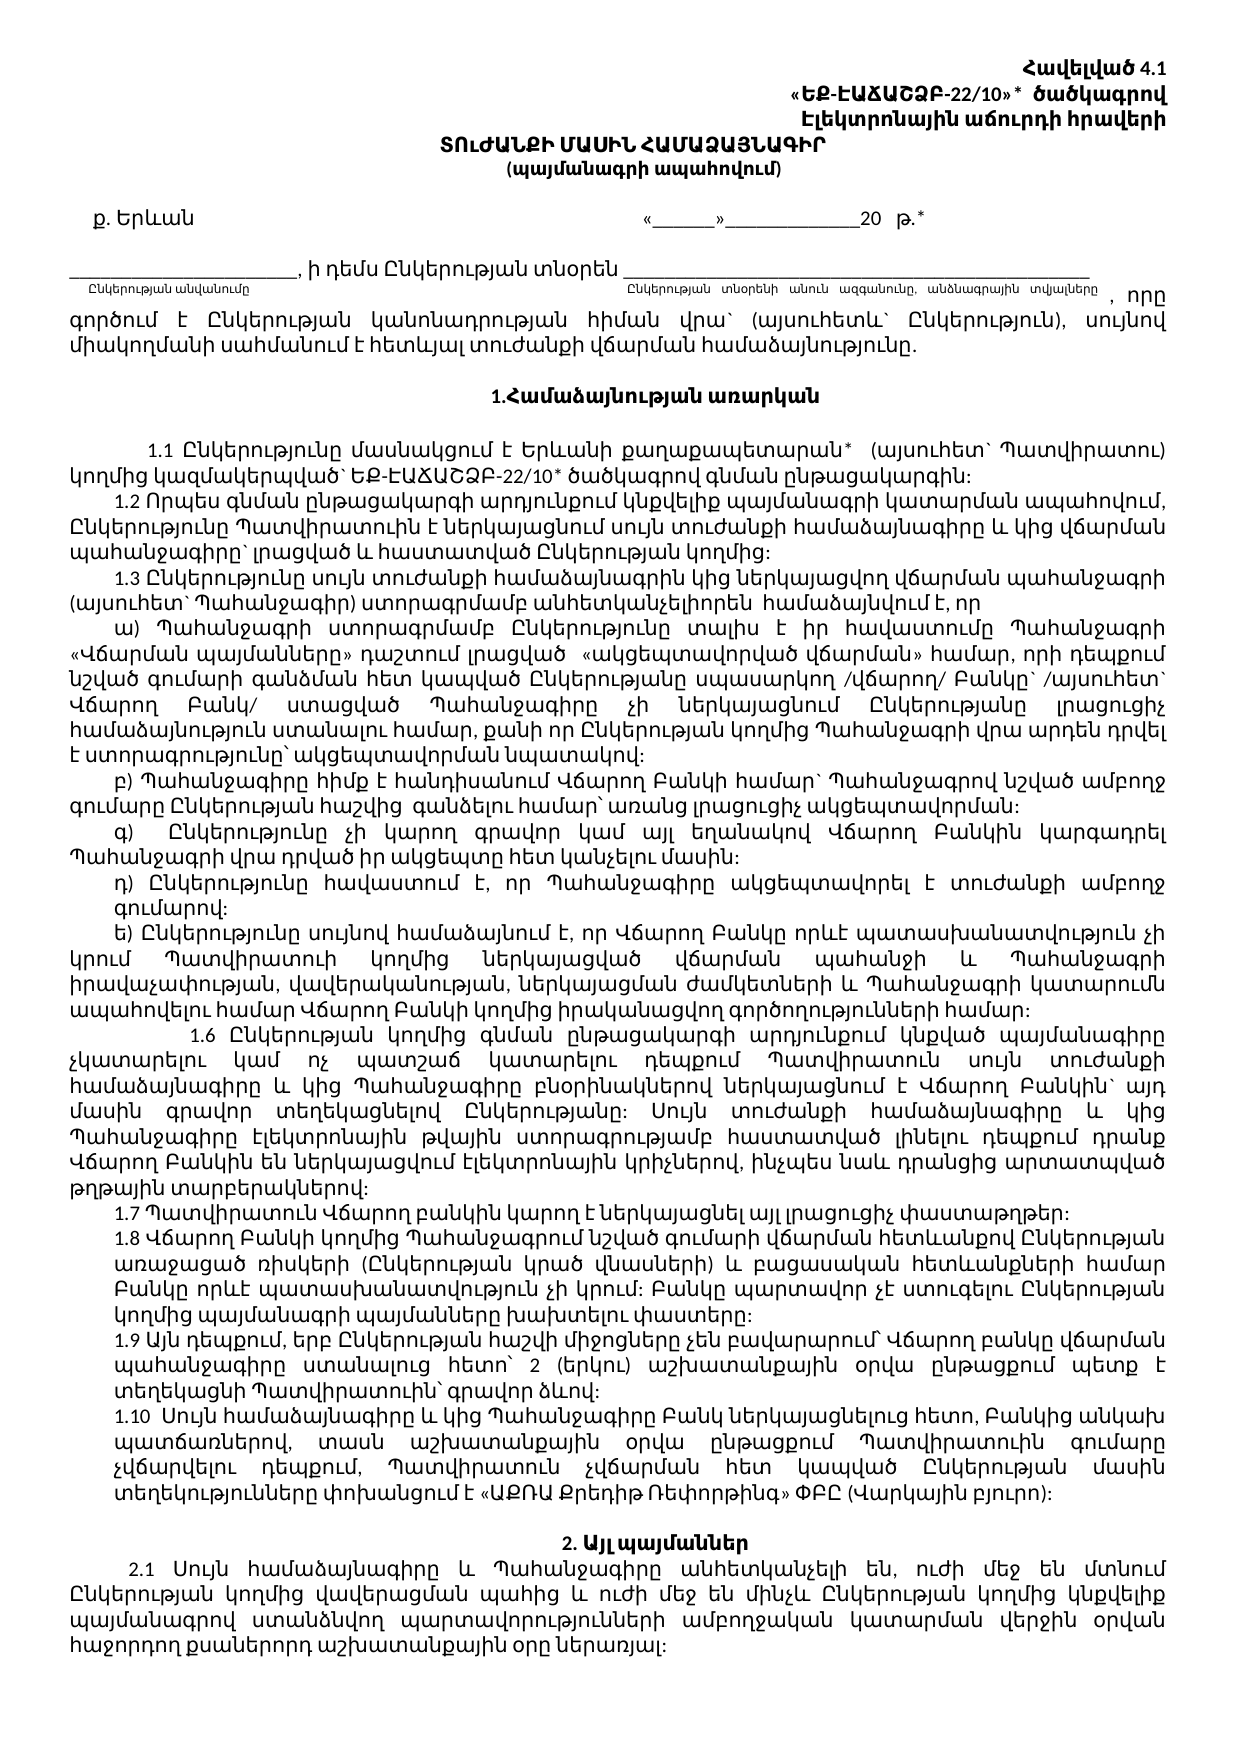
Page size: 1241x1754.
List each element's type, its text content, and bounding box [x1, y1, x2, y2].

text բ) Պահանջագիրը հիմք է հանդիսանում Վճարող Բանկի համար` Պահանջագրով նշված ամբողջ գումարը Ընկերության հաշվից գանձելու համար՝ առանց լրացուցիչ ակցեպտավորման: [69, 768, 1167, 819]
text 1.9 Այն դեպքում, երբ Ընկերության հաշվի միջոցները չեն բավարարում՝ Վճարող բանկը վճարման պահանջագիրը ստանալուց հետո՝ 2 (երկու) աշխատանքային օրվա ընթացքում պետք է տեղեկացնի Պատվիրատուին՝ գրավոր ձևով: [113, 1327, 1167, 1403]
text 1.1 Ընկերությունը մասնակցում է Երևանի քաղաքապետարան* (այսուհետ` Պատվիրատու) կողմից կազմակերպված` ԵՔ-ԷԱՃԱՇՁԲ-22/10* ծածկագրով գնման ընթացակարգին: [69, 438, 1167, 488]
text (պայմանագրի ապահովում) [69, 157, 1167, 180]
text 1.3 Ընկերությունը սույն տուժանքի համաձայնագրին կից ներկայացվող վճարման պահանջագրի (այսուհետ` Պահանջագիր) ստորագրմամբ անհետկանչելիորեն համաձայնվում է, որ [69, 565, 1167, 616]
text ե) Ընկերությունը սույնով համաձայնում է, որ Վճարող Բանկը որևէ պատասխանատվություն չի կրում Պատվիրատուի կողմից ներկայացված վճարման պահանջի և Պահանջագրի իրավաչափության, վավերականության, ներկայացման ժամկետների և Պահանջագրի կատարումն ապահովելու համար Վճարող Բանկի կողմից իրականացվող գործողությունների համար: [69, 921, 1167, 1022]
text «ԵՔ-ԷԱՃԱՇՁԲ-22/10»* ծածկագրով [69, 81, 1167, 106]
text Հավելված 4.1 [69, 56, 1167, 81]
text 1.6 Ընկերության կողմից գնման ընթացակարգի արդյունքում կնքված պայմանագիրը չկատարելու կամ ոչ պատշաճ կատարելու դեպքում Պատվիրատուն սույն տուժանքի համաձայնագիրը և կից Պահանջագիրը բնօրինակներով ներկայացնում է Վճարող Բանկին` այդ մասին գրավոր տեղեկացնելով Ընկերությանը: Սույն տուժանքի համաձայնագիրը և կից Պահանջագիրը էլեկտրոնային թվային ստորագրությամբ հաստատված լինելու դեպքում դրանք Վճարող Բանկին են ներկայացվում էլեկտրոնային կրիչներով, ինչպես նաև դրանցից արտատպված թղթային տարբերակներով: [69, 1022, 1167, 1200]
text 2.1 Սույն համաձայնագիրը և Պահանջագիրը անհետկանչելի են, ուժի մեջ են մտնում Ընկերության կողմից վավերացման պահից և ուժի մեջ են մինչև Ընկերության կողմից կնքվելիք պայմանագրով ստանձնվող պարտավորությունների ամբողջական կատարման վերջին օրվան հաջորդող քսաներորդ աշխատանքային օրը ներառյալ: [69, 1556, 1167, 1658]
text 1.7 Պատվիրատուն Վճարող բանկին կարող է ներկայացնել այլ լրացուցիչ փաստաթղթեր: [113, 1200, 1167, 1226]
text Ընկերության անվանումը Ընկերության տնօրենի անուն ազգանունը, անձնագրային տվյալները , որը գործում է Ընկերության կանոնադրության հիման վրա` (այսուհետև` Ընկերություն), սույնով միակողմանի սահմանում է հետևյալ տուժանքի վճարման համաձայնությունը. [69, 282, 1167, 358]
text դ) Ընկերությունը հավաստում է, որ Պահանջագիրը ակցեպտավորել է տուժանքի ամբողջ գումարով: [113, 870, 1167, 921]
text 1.8 Վճարող Բանկի կողմից Պահանջագրում նշված գումարի վճարման հետևանքով Ընկերության առաջացած ռիսկերի (Ընկերության կրած վնասների) և բացասական հետևանքների համար Բանկը որևէ պատասխանատվություն չի կրում: Բանկը պարտավոր չէ ստուգելու Ընկերության կողմից պայմանագրի պայմանները խախտելու փաստերը: [113, 1226, 1167, 1327]
text 1.10 Սույն համաձայնագիրը և կից Պահանջագիրը Բանկ ներկայացնելուց հետո, Բանկից անկախ պատճառներով, տասն աշխատանքային օրվա ընթացքում Պատվիրատուին գումարը չվճարվելու դեպքում, Պատվիրատուն չվճարման հետ կապված Ընկերության մասին տեղեկությունները փոխանցում է «ԱՔՌԱ Քրեդիթ Ռեփորթինգ» ՓԲԸ (Վարկային բյուրո): [113, 1403, 1167, 1505]
text 1.2 Որպես գնման ընթացակարգի արդյունքում կնքվելիք պայմանագրի կատարման ապահովում, Ընկերությունը Պատվիրատուին է ներկայացնում սույն տուժանքի համաձայնագիրը և կից վճարման պահանջագիրը` լրացված և հաստատված Ընկերության կողմից: [69, 488, 1167, 565]
text 1.Համաձայնության առարկան [144, 383, 1167, 409]
text ______________________, ի դեմս Ընկերության տնօրեն _____________________________________________ [69, 256, 1167, 282]
text գ) Ընկերությունը չի կարող գրավոր կամ այլ եղանակով Վճարող Բանկին կարգադրել Պահանջագրի վրա դրված իր ակցեպտը հետ կանչելու մասին: [69, 819, 1167, 870]
text 2. Այլ պայմաններ [144, 1531, 1167, 1556]
text ա) Պահանջագրի ստորագրմամբ Ընկերությունը տալիս է իր հավաստումը Պահանջագրի «Վճարման պայմանները» դաշտում լրացված «ակցեպտավորված վճարման» համար, որի դեպքում նշված գումարի գանձման հետ կապված Ընկերությանը սպասարկող /վճարող/ Բանկը` /այսուհետ` Վճարող Բանկ/ ստացված Պահանջագիրը չի ներկայացնում Ընկերությանը լրացուցիչ համաձայնություն ստանալու համար, քանի որ Ընկերության կողմից Պահանջագրի վրա արդեն դրվել է ստորագրությունը՝ ակցեպտավորման նպատակով: [69, 616, 1167, 768]
text ք. Երևան «______»_____________20 թ.* [69, 206, 1167, 231]
text ՏՈւԺԱՆՔԻ ՄԱՍԻՆ ՀԱՄԱՁԱՅՆԱԳԻՐ [69, 132, 1167, 157]
text Էլեկտրոնային աճուրդի հրավերի [69, 106, 1167, 132]
